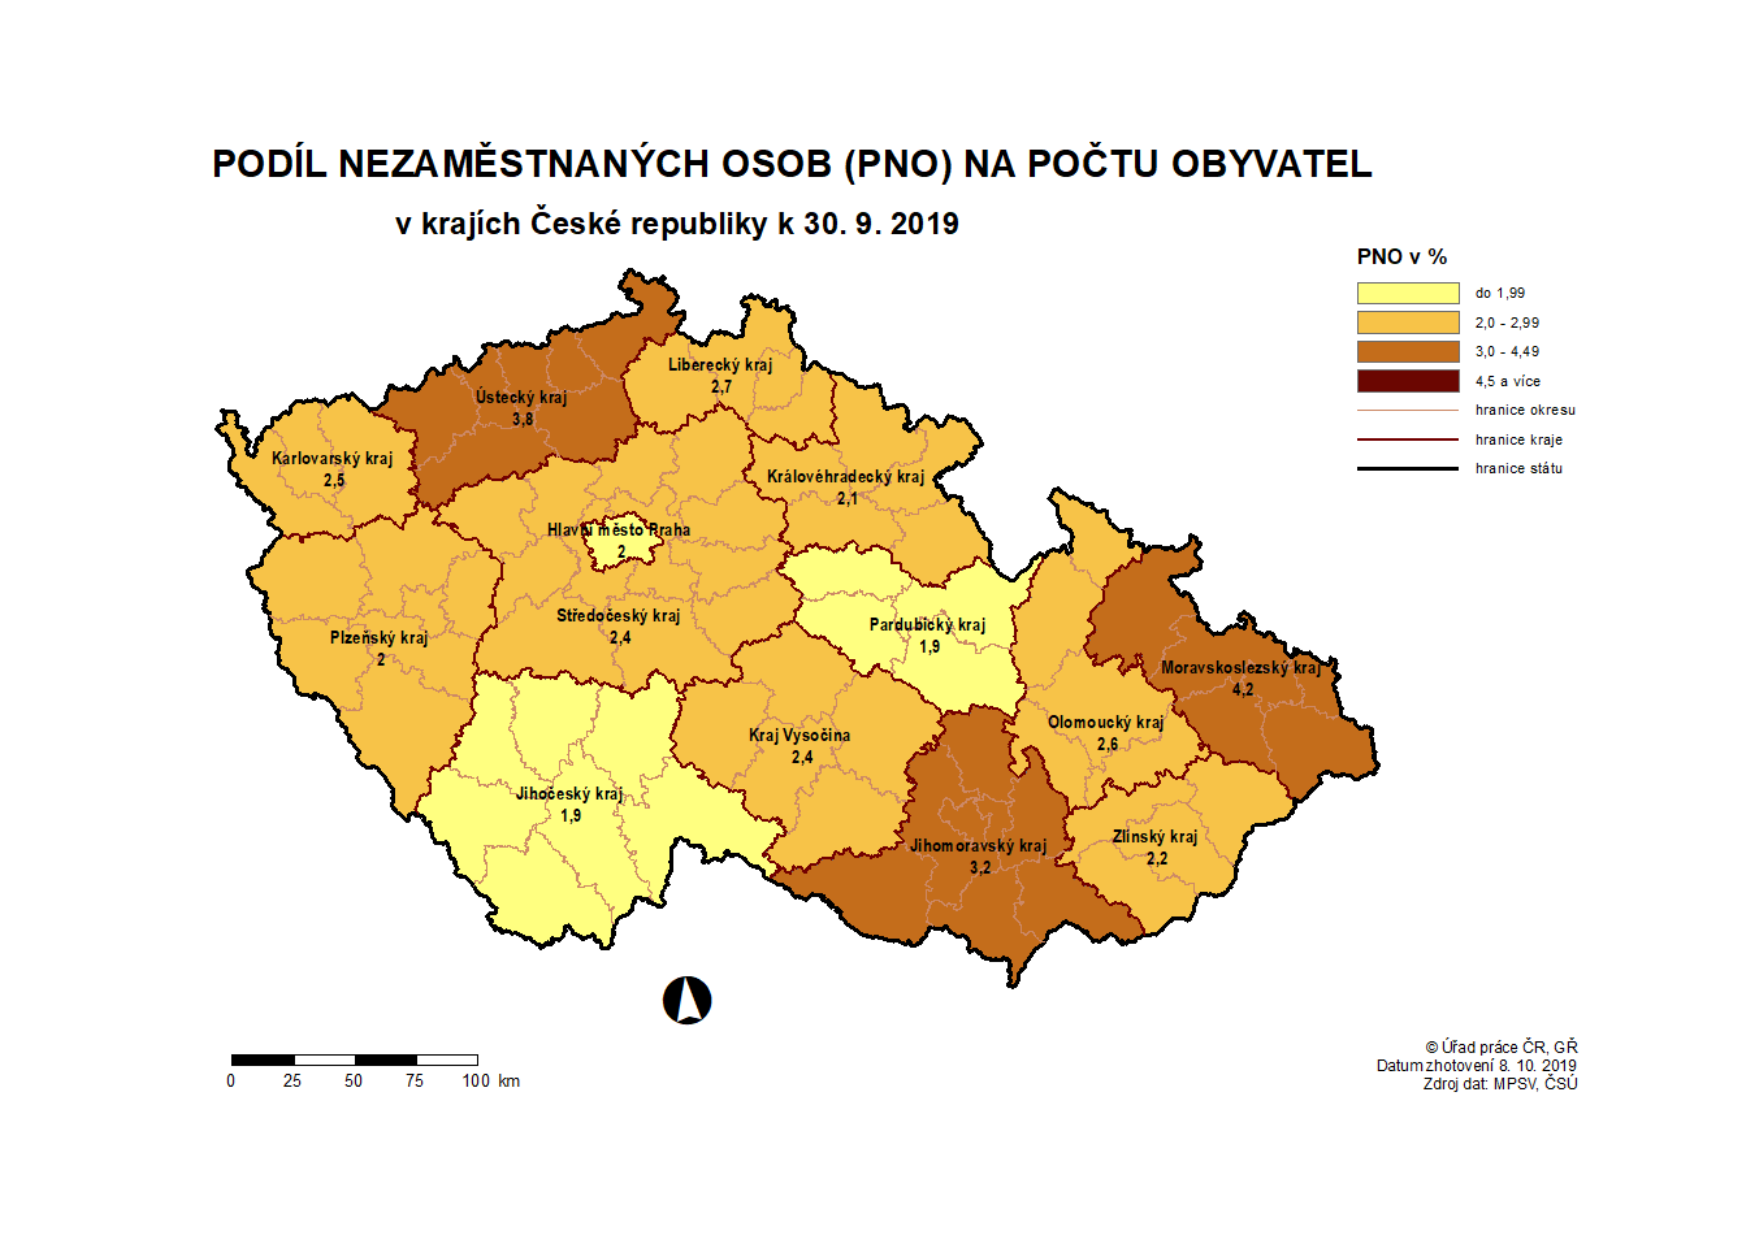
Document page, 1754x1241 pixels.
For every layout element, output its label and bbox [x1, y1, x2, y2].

picture [147, 103, 1607, 1135]
